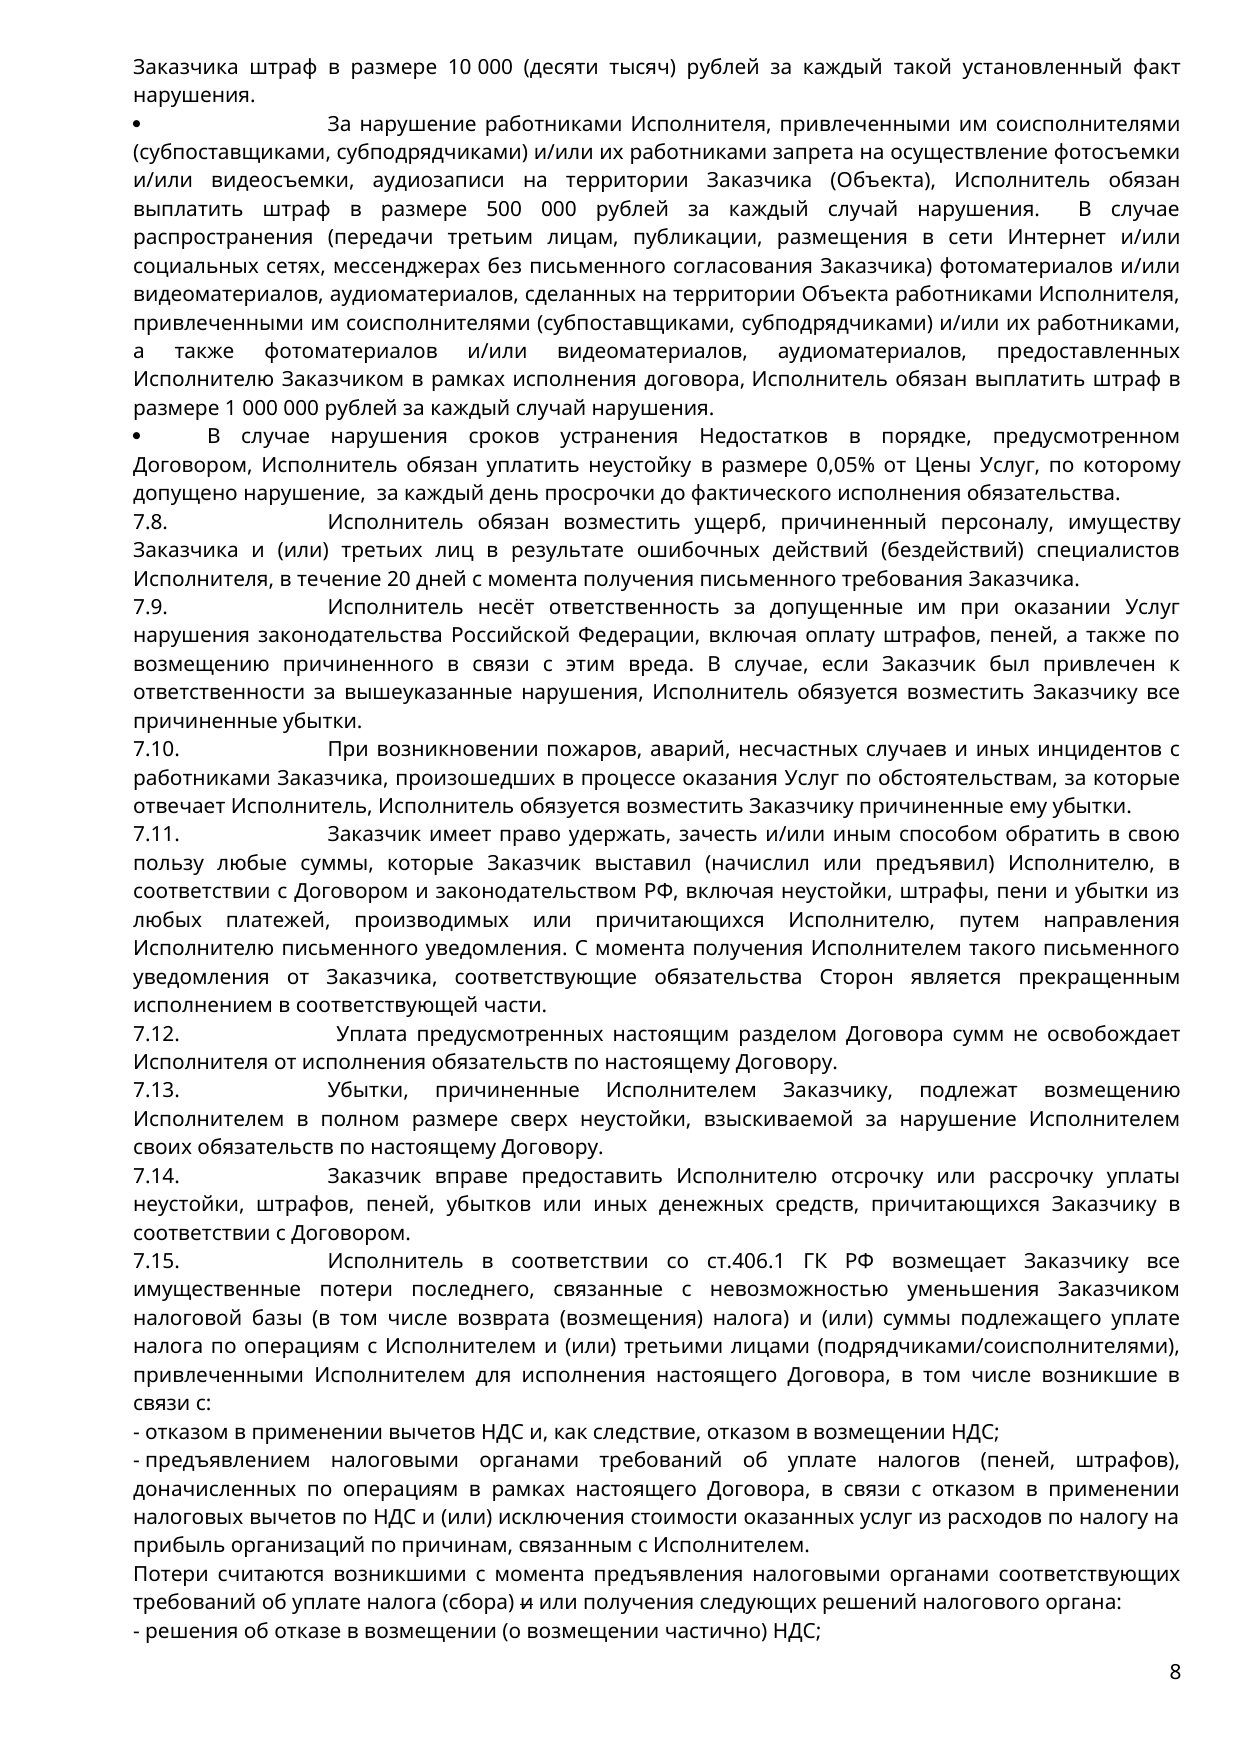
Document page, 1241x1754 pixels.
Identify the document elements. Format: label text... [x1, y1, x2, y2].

list - предъявлением налоговыми органами требований об уплате налогов (пеней, штрафов), доначисленных по операциям в рамках настоящего Договора, в связи с отказом в применении налоговых вычетов по НДС и (или) исключения стоимости оказанных услуг из расходов по налогу на прибыль организаций по причинам, связанным с Исполнителем. [133, 1445, 1181, 1559]
list За нарушение работниками Исполнителя, привлеченными им соисполнителями (субпоставщиками, субподрядчиками) и/или их работниками запрета на осуществление фотосъемки и/или видеосъемки, аудиозаписи на территории Заказчика (Объекта), Исполнитель обязан выплатить штраф в размере 500 000 рублей за каждый случай нарушения. В случае распространения (передачи третьим лицам, публикации, размещения в сети Интернет и/или социальных сетях, мессенджерах без письменного согласования Заказчика) фотоматериалов и/или видеоматериалов, аудиоматериалов, сделанных на территории Объекта работниками Исполнителя, привлеченными им соисполнителями (субпоставщиками, субподрядчиками) и/или их работниками, а также фотоматериалов и/или видеоматериалов, аудиоматериалов, предоставленных Исполнителю Заказчиком в рамках исполнения договора, Исполнитель обязан выплатить штраф в размере 1 000 000 рублей за каждый случай нарушения. [133, 109, 1181, 421]
list Потери считаются возникшими с момента предъявления налоговыми органами соответствующих требований об уплате налога (сбора) и или получения следующих решений налогового органа: [133, 1559, 1181, 1616]
list Уплата предусмотренных настоящим разделом Договора сумм не освобождает Исполнителя от исполнения обязательств по настоящему Договору. [133, 1019, 1181, 1076]
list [133, 52, 1181, 109]
list Исполнитель обязан возместить ущерб, причиненный персоналу, имуществу Заказчика и (или) третьих лиц в результате ошибочных действий (бездействий) специалистов Исполнителя, в течение 20 дней с момента получения письменного требования Заказчика. [133, 507, 1181, 592]
list Заказчик имеет право удержать, зачесть и/или иным способом обратить в свою пользу любые суммы, которые Заказчик выставил (начислил или предъявил) Исполнителю, в соответствии с Договором и законодательством РФ, включая неустойки, штрафы, пени и убытки из любых платежей, производимых или причитающихся Исполнителю, путем направления Исполнителю письменного уведомления. С момента получения Исполнителем такого письменного уведомления от Заказчика, соответствующие обязательства Сторон является прекращенным исполнением в соответствующей части. [133, 819, 1181, 1019]
list Исполнитель в соответствии со ст.406.1 ГК РФ возмещает Заказчику все имущественные потери последнего, связанные с невозможностью уменьшения Заказчиком налоговой базы (в том числе возврата (возмещения) налога) и (или) суммы подлежащего уплате налога по операциям с Исполнителем и (или) третьими лицами (подрядчиками/соисполнителями), привлеченными Исполнителем для исполнения настоящего Договора, в том числе возникшие в связи с: [133, 1246, 1181, 1417]
list В случае нарушения сроков устранения Недостатков в порядке, предусмотренном Договором, Исполнитель обязан уплатить неустойку в размере 0,05% от Цены Услуг, по которому допущено нарушение, за каждый день просрочки до фактического исполнения обязательства. [133, 421, 1181, 507]
list Убытки, причиненные Исполнителем Заказчику, подлежат возмещению Исполнителем в полном размере сверх неустойки, взыскиваемой за нарушение Исполнителем своих обязательств по настоящему Договору. [133, 1076, 1181, 1161]
list При возникновении пожаров, аварий, несчастных случаев и иных инцидентов с работниками Заказчика, произошедших в процессе оказания Услуг по обстоятельствам, за которые отвечает Исполнитель, Исполнитель обязуется возместить Заказчику причиненные ему убытки. [133, 734, 1181, 819]
list - решения об отказе в возмещении (о возмещении частично) НДС; [133, 1616, 1181, 1644]
list Заказчик вправе предоставить Исполнителю отсрочку или рассрочку уплаты неустойки, штрафов, пеней, убытков или иных денежных средств, причитающихся Заказчику в соответствии с Договором. [133, 1161, 1181, 1246]
list Исполнитель несёт ответственность за допущенные им при оказании Услуг нарушения законодательства Российской Федерации, включая оплату штрафов, пеней, а также по возмещению причиненного в связи с этим вреда. В случае, если Заказчик был привлечен к ответственности за вышеуказанные нарушения, Исполнитель обязуется возместить Заказчику все причиненные убытки. [133, 592, 1181, 734]
list - отказом в применении вычетов НДС и, как следствие, отказом в возмещении НДС; [133, 1417, 1181, 1445]
